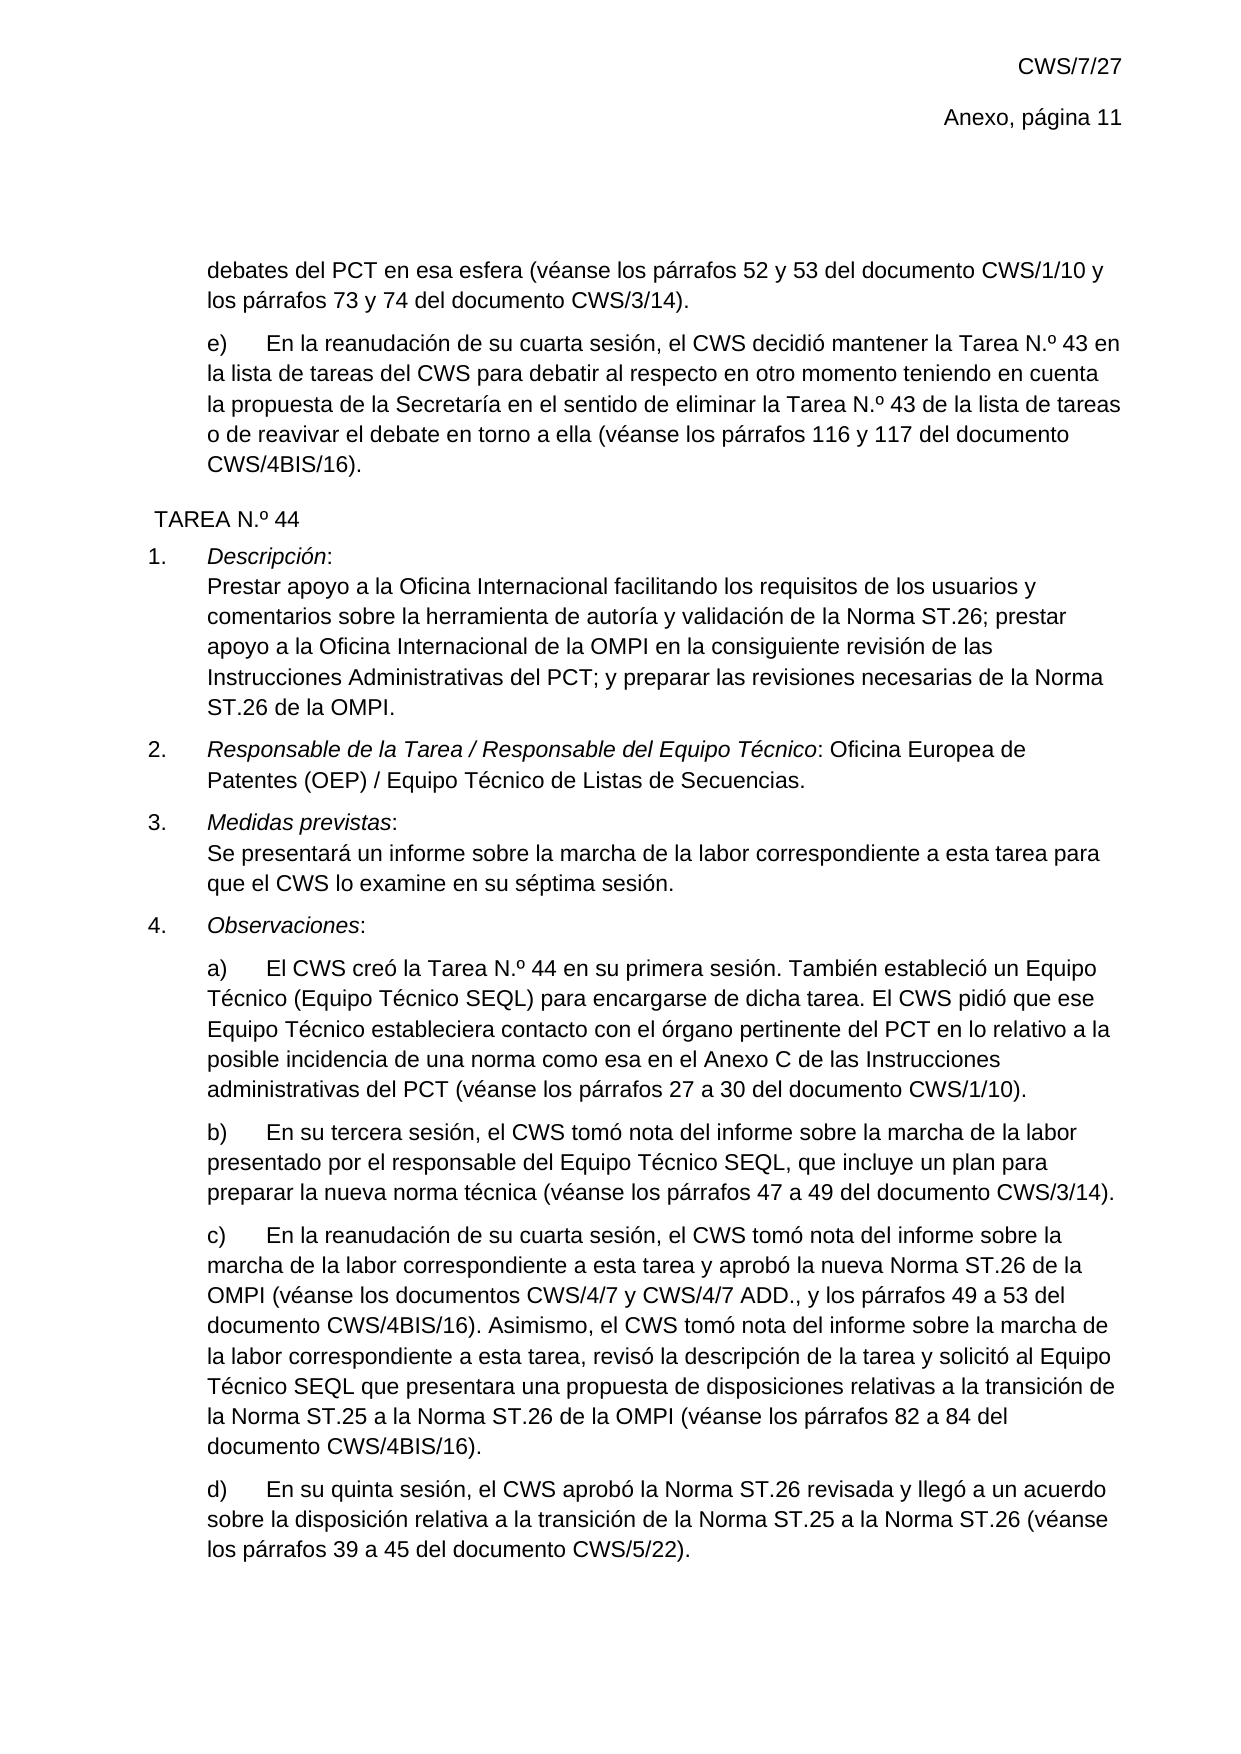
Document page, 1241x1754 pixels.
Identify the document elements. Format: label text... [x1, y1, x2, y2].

text 3. Medidas previstas: Se presentará un informe sobre la marcha de la labor correspondiente a esta tarea para que el CWS lo examine en su séptima sesión. [148, 809, 1122, 896]
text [207, 257, 1122, 314]
text 1. Descripción: Prestar apoyo a la Oficina Internacional facilitando los requisitos de los usuarios y comentarios sobre la herramienta de autoría y validación de la Norma ST.26; prestar apoyo a la Oficina Internacional de la OMPI en la consiguiente revisión de las Instrucciones Administrativas del PCT; y preparar las revisiones necesarias de la Norma ST.26 de la OMPI. [148, 543, 1122, 720]
text c) En la reanudación de su cuarta sesión, el CWS tomó nota del informe sobre la marcha de la labor correspondiente a esta tarea y aprobó la nueva Norma ST.26 de la OMPI (véanse los documentos CWS/4/7 y CWS/4/7 ADD., y los párrafos 49 a 53 del documento CWS/4BIS/16). Asimismo, el CWS tomó nota del informe sobre la marcha de la labor correspondiente a esta tarea, revisó la descripción de la tarea y solicitó al Equipo Técnico SEQL que presentara una propuesta de disposiciones relativas a la transición de la Norma ST.25 a la Norma ST.26 de la OMPI (véanse los párrafos 82 a 84 del documento CWS/4BIS/16). [207, 1222, 1122, 1460]
text 2. Responsable de la Tarea / Responsable del Equipo Técnico: Oficina Europea de Patentes (OEP) / Equipo Técnico de Listas de Secuencias. [148, 736, 1122, 793]
text d) En su quinta sesión, el CWS aprobó la Norma ST.26 revisada y llegó a un acuerdo sobre la disposición relativa a la transición de la Norma ST.25 a la Norma ST.26 (véanse los párrafos 39 a 45 del documento CWS/5/22). [207, 1476, 1122, 1563]
text b) En su tercera sesión, el CWS tomó nota del informe sobre la marcha de la labor presentado por el responsable del Equipo Técnico SEQL, que incluye un plan para preparar la nueva norma técnica (véanse los párrafos 47 a 49 del documento CWS/3/14). [207, 1119, 1122, 1206]
text e) En la reanudación de su cuarta sesión, el CWS decidió mantener la Tarea N.º 43 en la lista de tareas del CWS para debatir al respecto en otro momento teniendo en cuenta la propuesta de la Secretaría en el sentido de eliminar la Tarea N.º 43 de la lista de tareas o de reavivar el debate en torno a ella (véanse los párrafos 116 y 117 del documento CWS/4BIS/16). [207, 330, 1122, 477]
subtitle TAREA N.º 44 [148, 506, 1122, 533]
text 4. Observaciones: [148, 912, 1122, 939]
text a) El CWS creó la Tarea N.º 44 en su primera sesión. También estableció un Equipo Técnico (Equipo Técnico SEQL) para encargarse de dicha tarea. El CWS pidió que ese Equipo Técnico estableciera contacto con el órgano pertinente del PCT en lo relativo a la posible incidencia de una norma como esa en el Anexo C de las Instrucciones administrativas del PCT (véanse los párrafos 27 a 30 del documento CWS/1/10). [207, 955, 1122, 1102]
